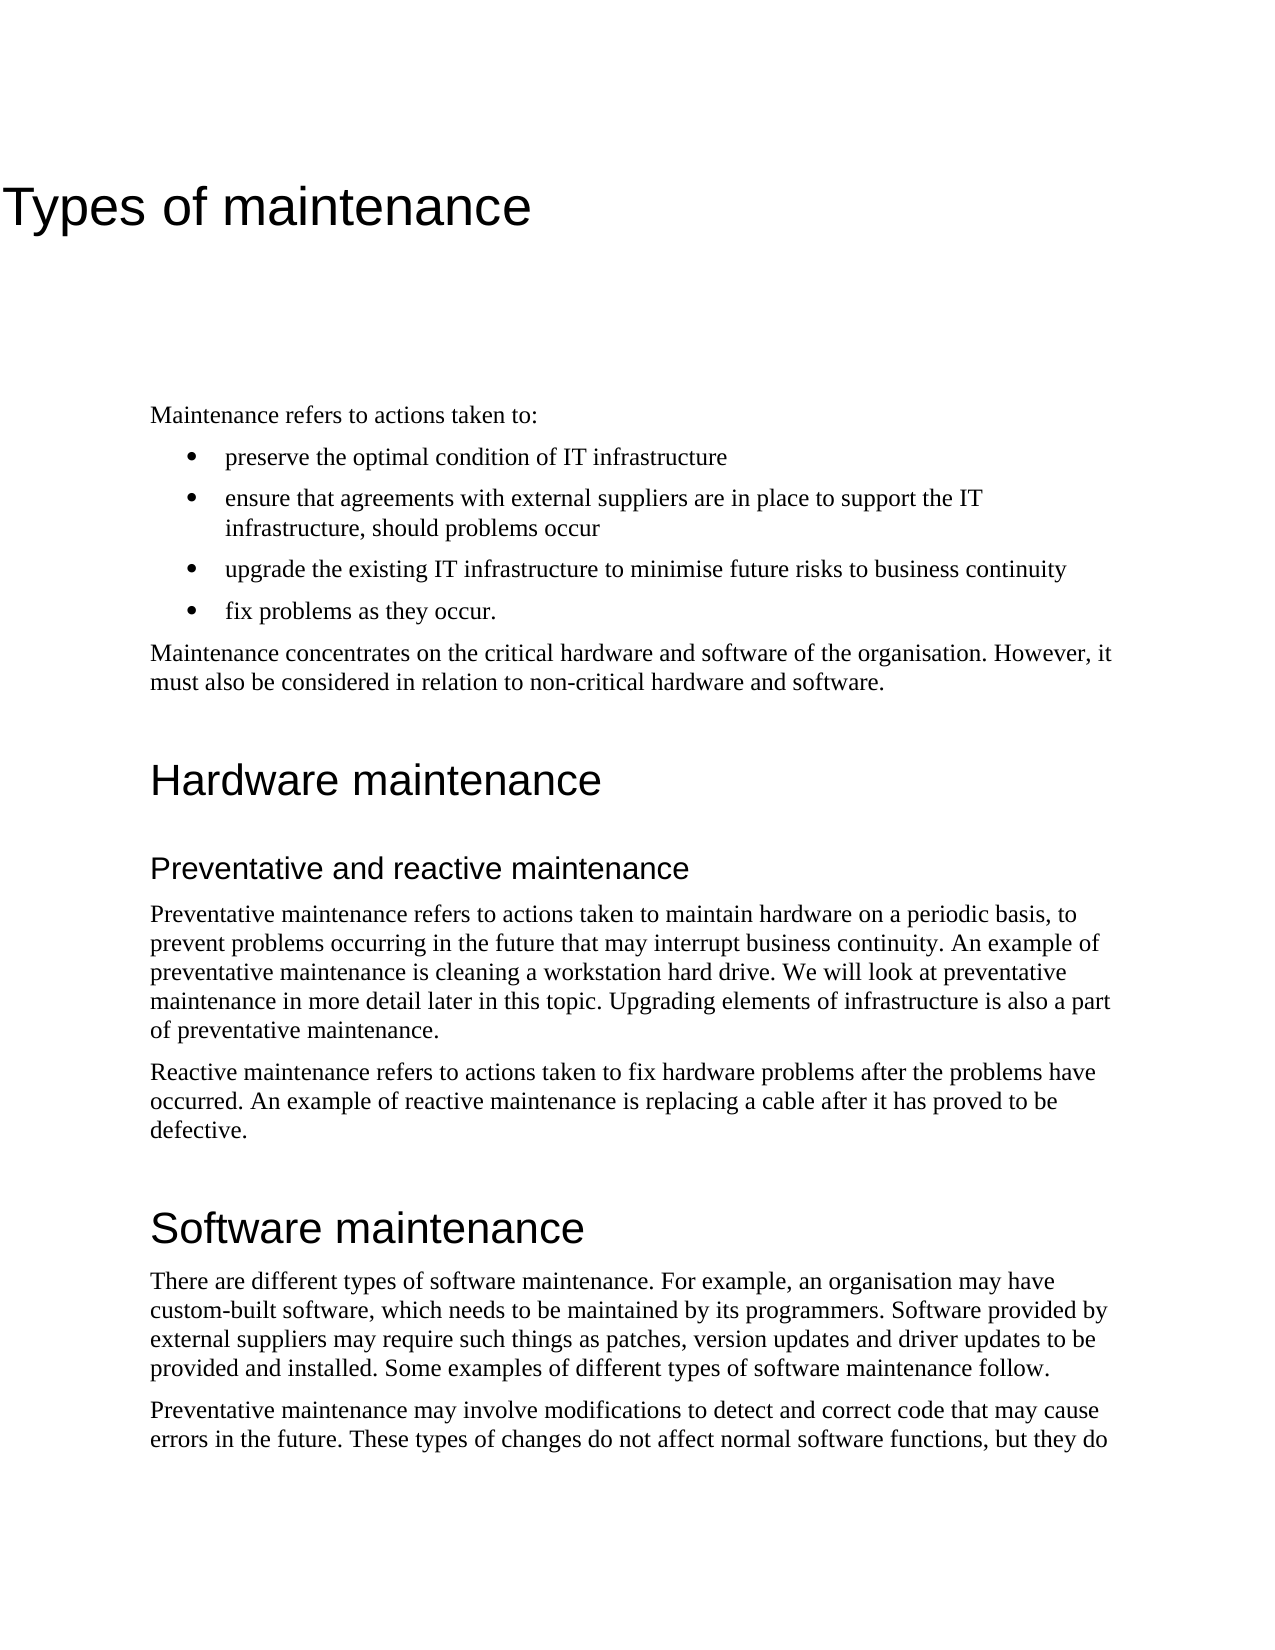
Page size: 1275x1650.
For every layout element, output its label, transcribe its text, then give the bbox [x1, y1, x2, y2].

subtitle Preventative and reactive maintenance [150, 850, 1125, 886]
subtitle Software maintenance [150, 1203, 1125, 1253]
list fix problems as they occur. [187, 596, 1125, 625]
text Preventative maintenance refers to actions taken to maintain hardware on a periodic basis, to prevent problems occurring in the future that may interrupt business continuity. An example of preventative maintenance is cleaning a workstation hard drive. We will look at preventative maintenance in more detail later in this topic. Upgrading elements of infrastructure is also a part of preventative maintenance. [150, 898, 1125, 1044]
text Maintenance concentrates on the critical hardware and software of the organisation. However, it must also be considered in relation to non-critical hardware and software. [150, 637, 1125, 696]
text Maintenance refers to actions taken to: [150, 400, 1125, 429]
text There are different types of software maintenance. For example, an organisation may have custom-built software, which needs to be maintained by its programmers. Software provided by external suppliers may require such things as patches, version updates and driver updates to be provided and installed. Some examples of different types of software maintenance follow. [150, 1266, 1125, 1382]
subtitle Types of maintenance [2, 175, 1125, 237]
text Reactive maintenance refers to actions taken to fix hardware problems after the problems have occurred. An example of reactive maintenance is replacing a cable after it has proved to be defective. [150, 1057, 1125, 1144]
subtitle Hardware maintenance [150, 754, 1125, 804]
list ensure that agreements with external suppliers are in place to support the IT infrastructure, should problems occur [187, 483, 1125, 541]
list preserve the optimal condition of IT infrastructure [187, 441, 1125, 471]
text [150, 1395, 1125, 1453]
list upgrade the existing IT infrastructure to minimise future risks to business continuity [187, 554, 1125, 583]
